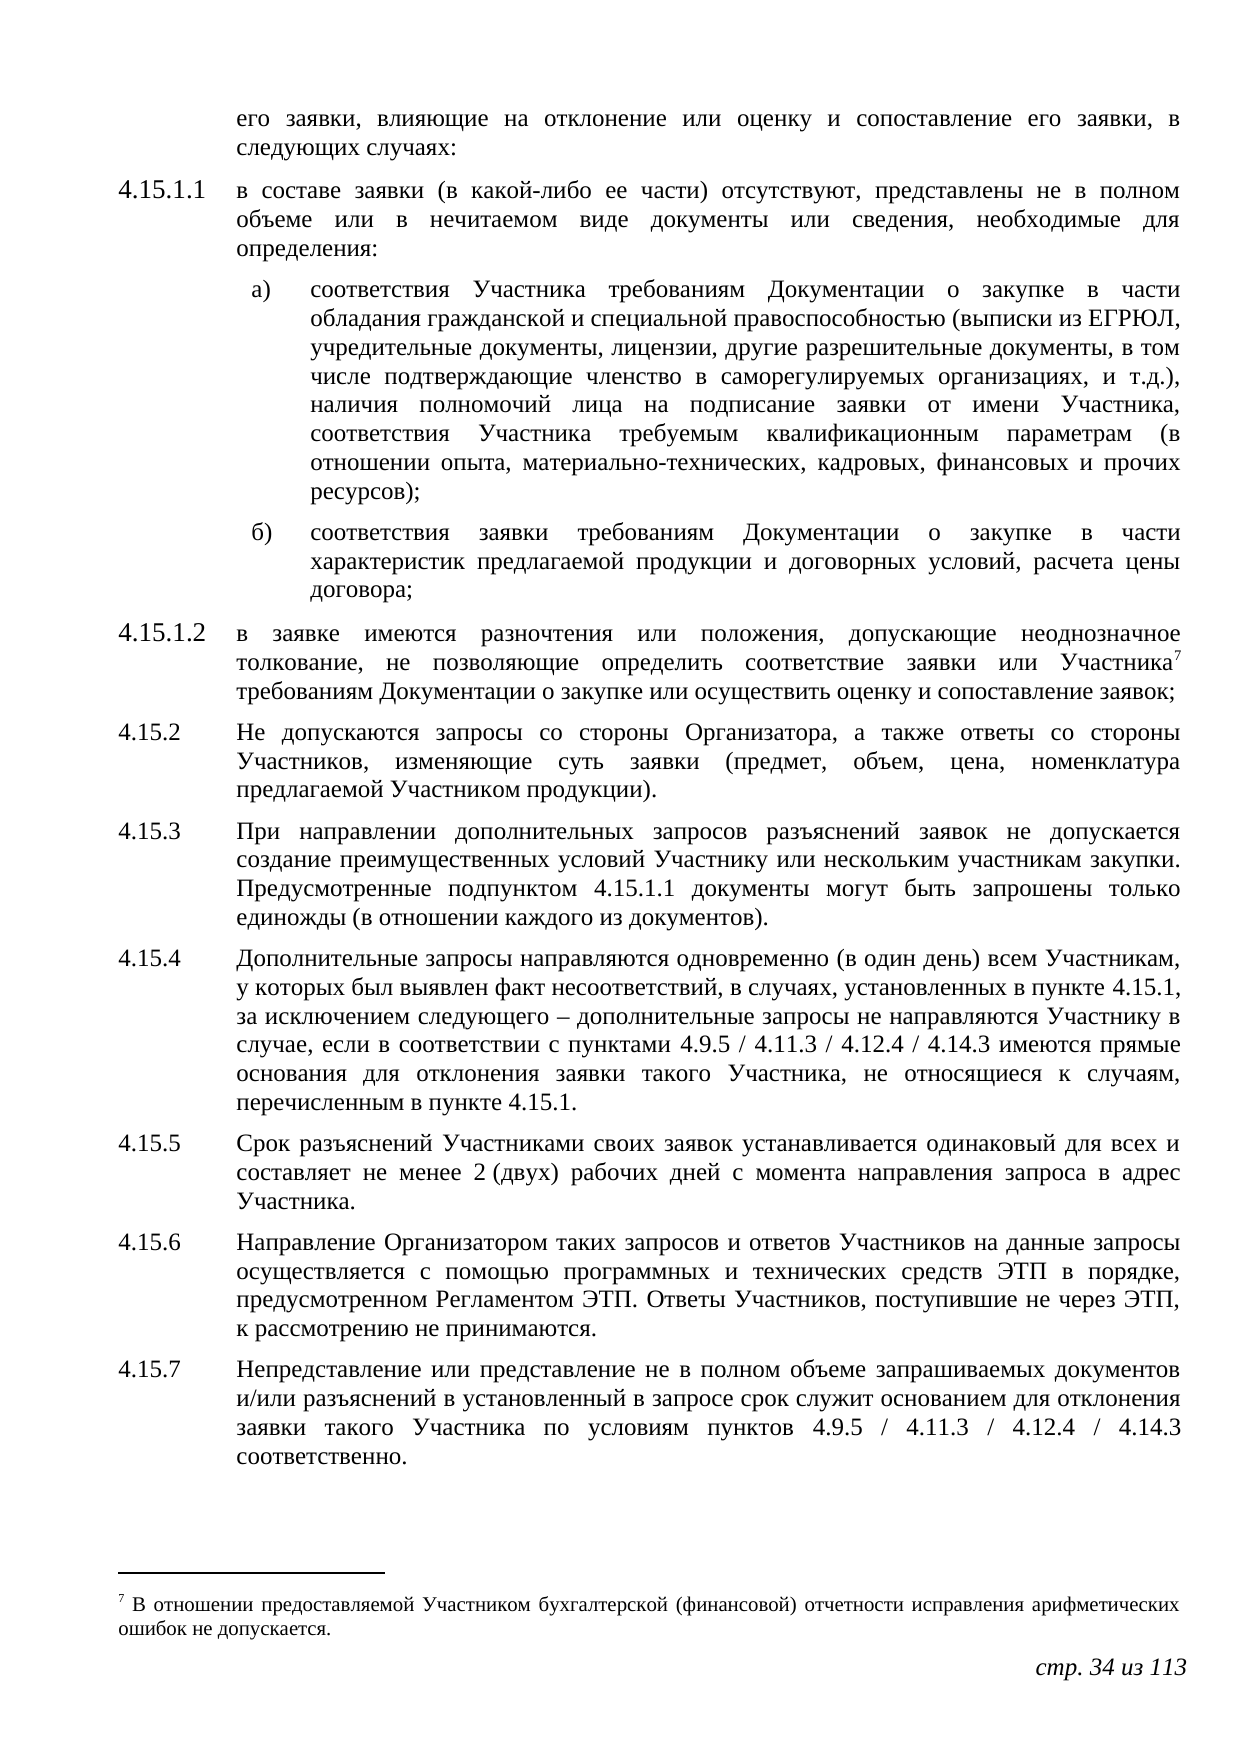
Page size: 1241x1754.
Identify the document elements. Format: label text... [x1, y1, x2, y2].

list в составе заявки (в какой-либо ее части) отсутствуют, представлены не в полном объеме или в нечитаемом виде документы или сведения, необходимые для определения: [118, 173, 1181, 262]
text Не допускаются запросы со стороны Организатора, а также ответы со стороны Участников, изменяющие суть заявки (предмет, объем, цена, номенклатура предлагаемой Участником продукции). [118, 717, 1181, 803]
text соответствия Участника требованиям Документации о закупке в части обладания гражданской и специальной правоспособностью (выписки из ЕГРЮЛ, учредительные документы, лицензии, другие разрешительные документы, в том числе подтверждающие членство в саморегулируемых организациях, и т.д.), наличия полномочий лица на подписание заявки от имени Участника, соответствия Участника требуемым квалификационным параметрам (в отношении опыта, материально-технических, кадровых, финансовых и прочих ресурсов); [251, 274, 1181, 504]
text Непредставление или представление не в полном объеме запрашиваемых документов и/или разъяснений в установленный в запросе срок служит основанием для отклонения заявки такого Участника по условиям пунктов 4.9.5 / 4.11.3 / 4.12.4 / 4.14.3 соответственно. [118, 1354, 1181, 1469]
text Дополнительные запросы направляются одновременно (в один день) всем Участникам, у которых был выявлен факт несоответствий, в случаях, установленных в пункте 4.15.1, за исключением следующего – дополнительные запросы не направляются Участнику в случае, если в соответствии с пунктами 4.9.5 / 4.11.3 / 4.12.4 / 4.14.3 имеются прямые основания для отклонения заявки такого Участника, не относящиеся к случаям, перечисленным в пункте 4.15.1. [118, 943, 1181, 1116]
text Направление Организатором таких запросов и ответов Участников на данные запросы осуществляется с помощью программных и технических средств ЭТП в порядке, предусмотренном Регламентом ЭТП. Ответы Участников, поступившие не через ЭТП, к рассмотрению не принимаются. [118, 1227, 1181, 1342]
list в заявке имеются разночтения или положения, допускающие неоднозначное толкование, не позволяющие определить соответствие заявки или Участника требованиям Документации о закупке или осуществить оценку и сопоставление заявок; [118, 616, 1181, 704]
text При направлении дополнительных запросов разъяснений заявок не допускается создание преимущественных условий Участнику или нескольким участникам закупки. Предусмотренные подпунктом 4.15.1.1 документы могут быть запрошены только единожды (в отношении каждого из документов). [118, 816, 1181, 931]
text соответствия заявки требованиям Документации о закупке в части характеристик предлагаемой продукции и договорных условий, расчета цены договора; [251, 517, 1181, 603]
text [118, 103, 1181, 161]
text Срок разъяснений Участниками своих заявок устанавливается одинаковый для всех и составляет не менее 2 (двух) рабочих дней с момента направления запроса в адрес Участника. [118, 1128, 1181, 1214]
